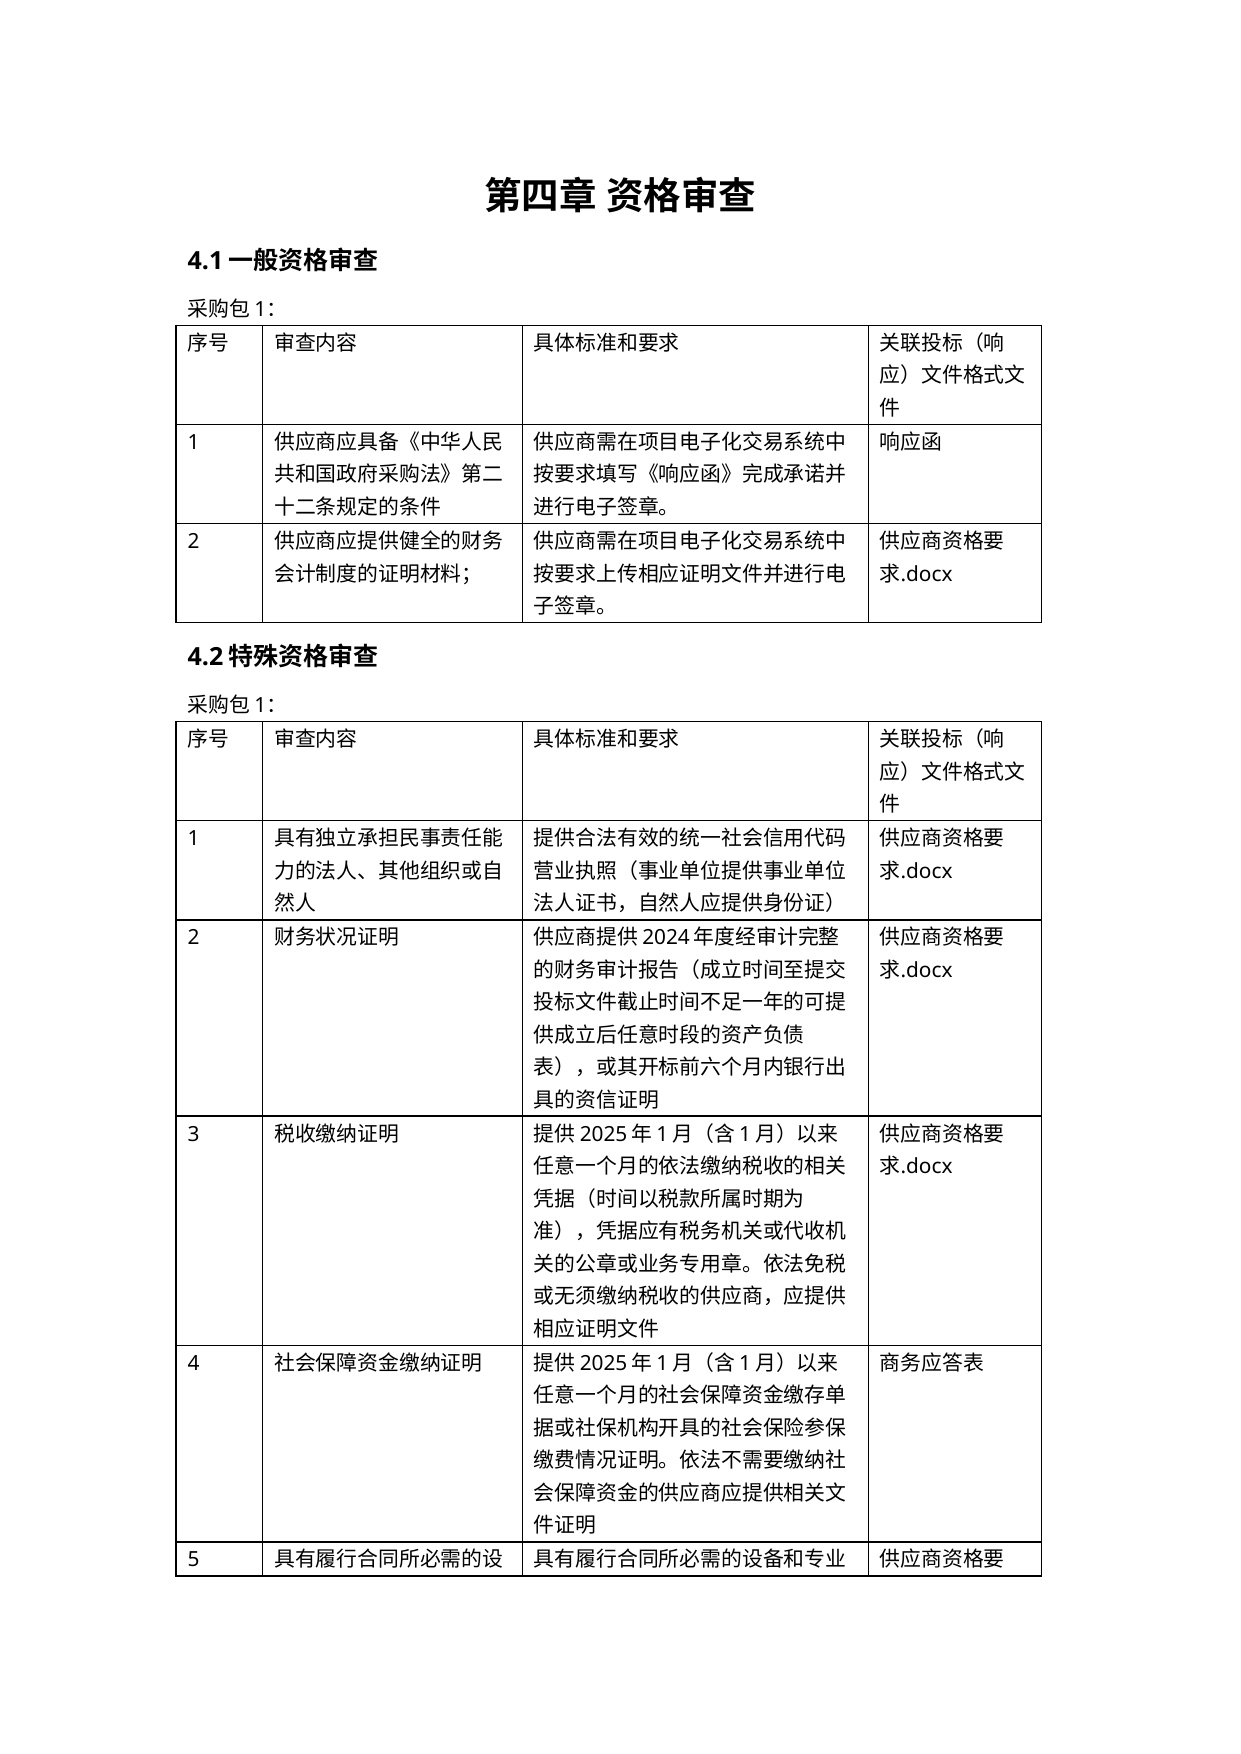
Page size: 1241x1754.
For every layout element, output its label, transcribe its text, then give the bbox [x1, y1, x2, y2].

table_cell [263, 1543, 522, 1575]
table_cell 财务状况证明 [263, 921, 522, 1115]
table_cell 1 [177, 425, 262, 523]
text 4.1一般资格审查 [187, 227, 1053, 292]
table_header 审查内容 [263, 326, 522, 423]
table_cell 供应商资格要求.docx [869, 1117, 1041, 1344]
table_cell 社会保障资金缴纳证明 [263, 1346, 522, 1541]
table_cell 供应商资格要求.docx [869, 524, 1041, 622]
table_cell 响应函 [869, 425, 1041, 523]
table_cell 提供合法有效的统一社会信用代码营业执照（事业单位提供事业单位法人证书，自然人应提供身份证） [523, 821, 868, 919]
table_cell 商务应答表 [869, 1346, 1041, 1541]
text 采购包1： [187, 688, 1053, 721]
table_cell 供应商提供2024年度经审计完整的财务审计报告（成立时间至提交投标文件截止时间不足一年的可提供成立后任意时段的资产负债表），或其开标前六个月内银行出具的资信证明 [523, 921, 868, 1115]
table_cell 供应商应提供健全的财务会计制度的证明材料； [263, 524, 522, 622]
table_header 序号 [177, 722, 262, 820]
table_cell 供应商需在项目电子化交易系统中按要求上传相应证明文件并进行电子签章。 [523, 524, 868, 622]
table_cell 提供2025年1月（含1月）以来任意一个月的社会保障资金缴存单据或社保机构开具的社会保险参保缴费情况证明。依法不需要缴纳社会保障资金的供应商应提供相关文件证明 [523, 1346, 868, 1541]
table_cell 供应商应具备《中华人民共和国政府采购法》第二十二条规定的条件 [263, 425, 522, 523]
table_header 审查内容 [263, 722, 522, 820]
table_cell 提供2025年1月（含1月）以来任意一个月的依法缴纳税收的相关凭据（时间以税款所属时期为准），凭据应有税务机关或代收机关的公章或业务专用章。依法免税或无须缴纳税收的供应商，应提供相应证明文件 [523, 1117, 868, 1344]
table_cell 具有独立承担民事责任能力的法人、其他组织或自然人 [263, 821, 522, 919]
text 采购包1： [187, 292, 1053, 324]
table_cell 3 [177, 1117, 262, 1344]
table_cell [523, 1543, 868, 1575]
table_header 关联投标（响应）文件格式文件 [869, 326, 1041, 423]
text 第四章 资格审查 [187, 162, 1053, 227]
table_cell 供应商资格要求.docx [869, 921, 1041, 1115]
table_header 序号 [177, 326, 262, 423]
table_header 关联投标（响应）文件格式文件 [869, 722, 1041, 820]
table_cell 1 [177, 821, 262, 919]
table_cell 2 [177, 921, 262, 1115]
text 4.2特殊资格审查 [187, 623, 1053, 688]
table_cell 5 [177, 1543, 262, 1575]
table_cell 供应商资格要求.docx [869, 821, 1041, 919]
table_header 具体标准和要求 [523, 326, 868, 423]
table_cell 4 [177, 1346, 262, 1541]
table_cell 供应商需在项目电子化交易系统中按要求填写《响应函》完成承诺并进行电子签章。 [523, 425, 868, 523]
table_cell 供应商资格要求.docx [869, 1543, 1041, 1575]
table_cell 税收缴纳证明 [263, 1117, 522, 1344]
table_cell 2 [177, 524, 262, 622]
table_header 具体标准和要求 [523, 722, 868, 820]
